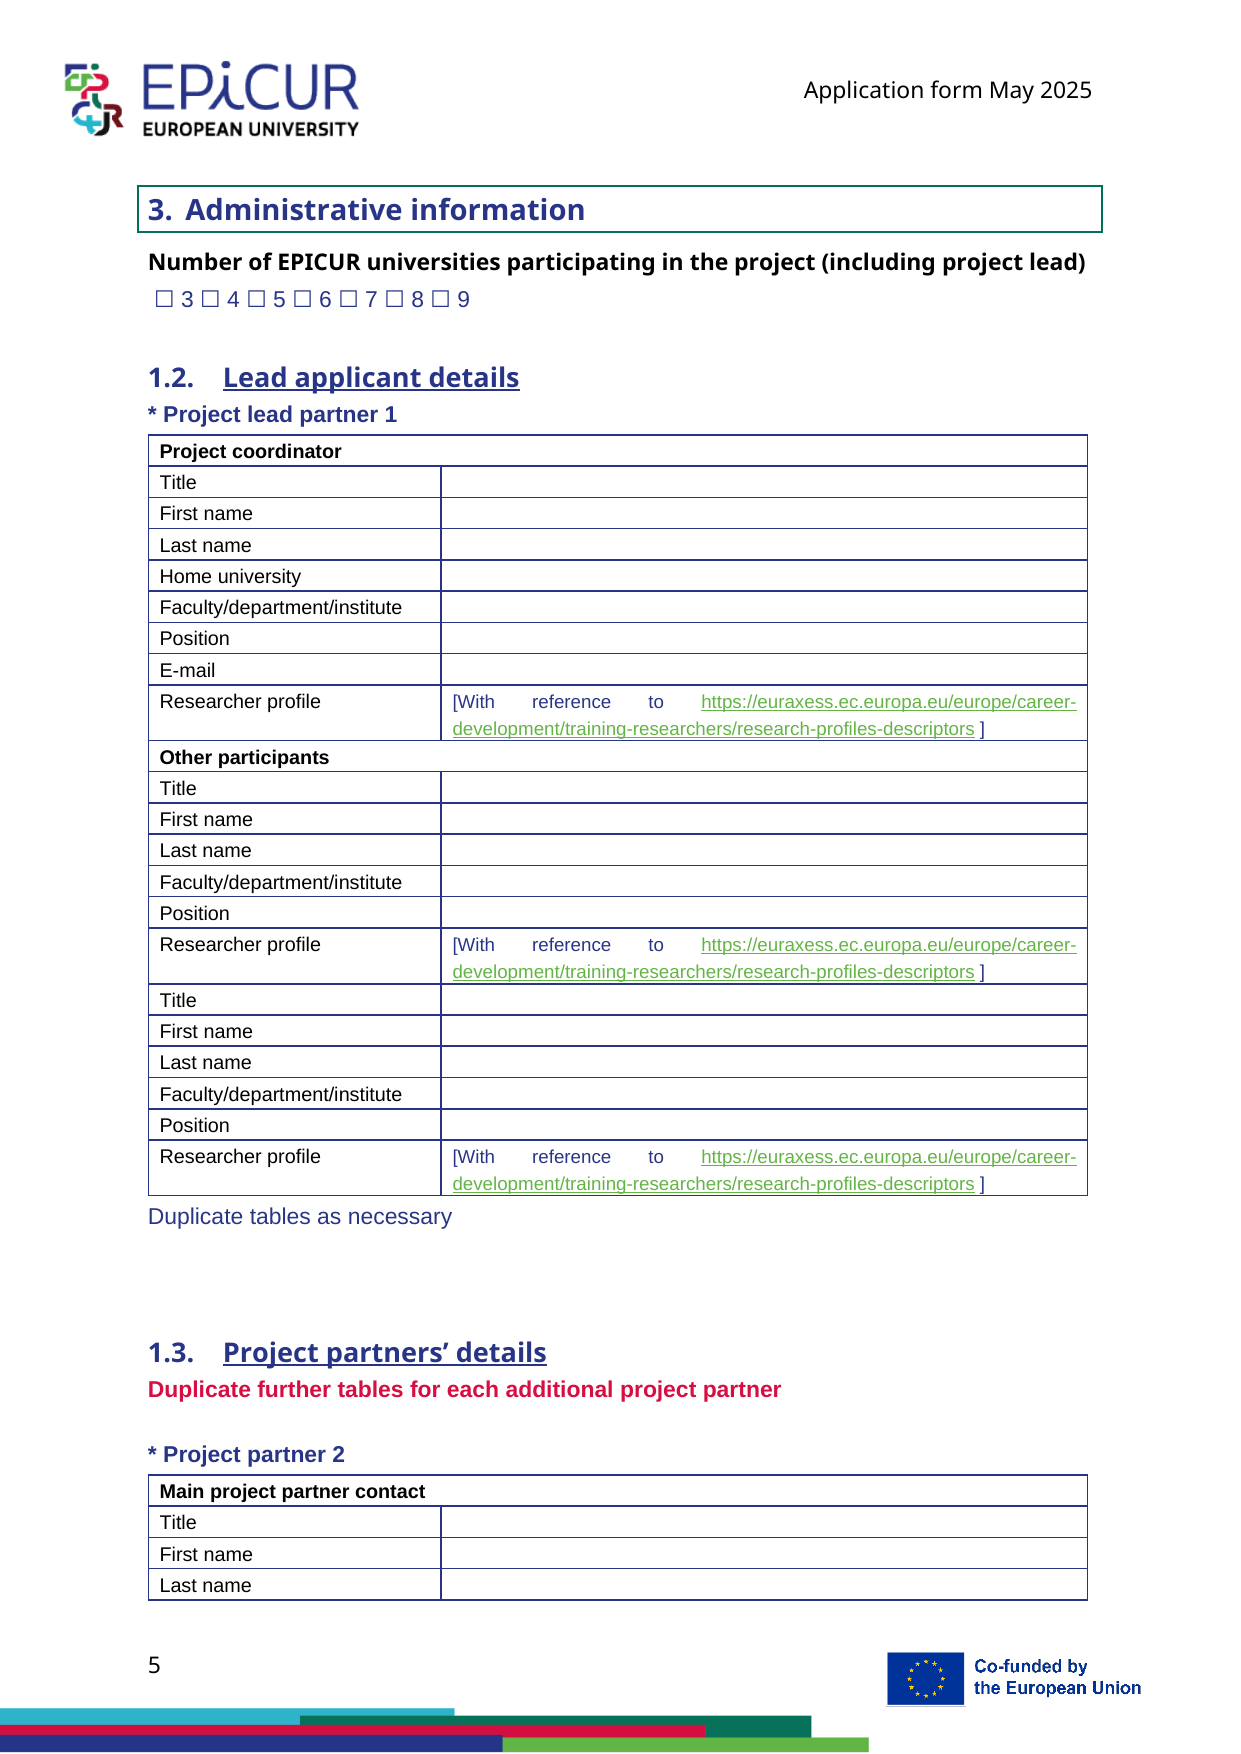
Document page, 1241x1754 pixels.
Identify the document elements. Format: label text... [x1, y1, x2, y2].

table_cell Last name [149, 1047, 440, 1077]
table_cell [442, 1016, 1087, 1045]
subtitle Administrative information [139, 187, 1101, 231]
text * Project partner 2 [148, 1441, 1093, 1468]
text * Project lead partner 1 [148, 401, 1093, 428]
table_cell [442, 498, 1087, 528]
table_header Main project partner contact [149, 1476, 1087, 1505]
table_cell [442, 1078, 1087, 1108]
table_cell [442, 623, 1087, 653]
picture [0, 1648, 1151, 1754]
table_cell Faculty/department/institute [149, 592, 440, 621]
table_cell Title [149, 1507, 440, 1536]
table_cell [442, 561, 1087, 590]
table_cell Researcher profile [149, 686, 440, 739]
table_cell Last name [149, 1569, 440, 1599]
table_cell [442, 804, 1087, 833]
table_cell Faculty/department/institute [149, 1078, 440, 1108]
table_cell Other participants [149, 741, 1087, 771]
table_cell [442, 1569, 1087, 1599]
table_cell Faculty/department/institute [149, 866, 440, 896]
table_cell Position [149, 1110, 440, 1139]
text Duplicate further tables for each additional project partner [148, 1376, 1093, 1402]
table_cell [442, 897, 1087, 927]
table_cell Home university [149, 561, 440, 590]
table_cell Position [149, 623, 440, 653]
table_cell First name [149, 804, 440, 833]
table_cell [442, 866, 1087, 896]
table_cell Researcher profile [149, 1141, 440, 1195]
table_cell Last name [149, 835, 440, 864]
table_cell [442, 985, 1087, 1014]
table_cell [442, 1538, 1087, 1568]
table_cell Title [149, 467, 440, 496]
table_cell Last name [149, 529, 440, 559]
table_cell [442, 1110, 1087, 1139]
table_cell Title [149, 772, 440, 802]
table_cell Title [149, 985, 440, 1014]
table_cell [With reference to https://euraxess.ec.europa.eu/europe/career-development/training-researchers/research-profiles-descriptors ] [442, 686, 1087, 739]
table_cell First name [149, 1538, 440, 1568]
table_header Project coordinator [149, 436, 1087, 465]
table_cell [442, 592, 1087, 621]
table_cell E-mail [149, 654, 440, 684]
table_cell [442, 467, 1087, 496]
table_cell [442, 835, 1087, 864]
table_cell Position [149, 897, 440, 927]
table_cell First name [149, 1016, 440, 1045]
text Duplicate tables as necessary [148, 1203, 1093, 1229]
table_cell [With reference to https://euraxess.ec.europa.eu/europe/career-development/training-researchers/research-profiles-descriptors ] [442, 1141, 1087, 1195]
text Number of EPICUR universities participating in the project (including project lead) [148, 246, 1093, 277]
table_cell [442, 772, 1087, 802]
table_cell [442, 529, 1087, 559]
table_cell First name [149, 498, 440, 528]
subtitle Lead applicant details [148, 358, 1093, 395]
subtitle Project partners’ details [148, 1333, 1093, 1370]
table_cell [442, 1507, 1087, 1536]
table_cell [With reference to https://euraxess.ec.europa.eu/europe/career-development/training-researchers/research-profiles-descriptors ] [442, 929, 1087, 983]
table_cell [442, 654, 1087, 684]
picture [57, 52, 370, 141]
table_cell Researcher profile [149, 929, 440, 983]
table_cell [442, 1047, 1087, 1077]
text 3 4 5 6 7 8 9 [148, 283, 1093, 314]
